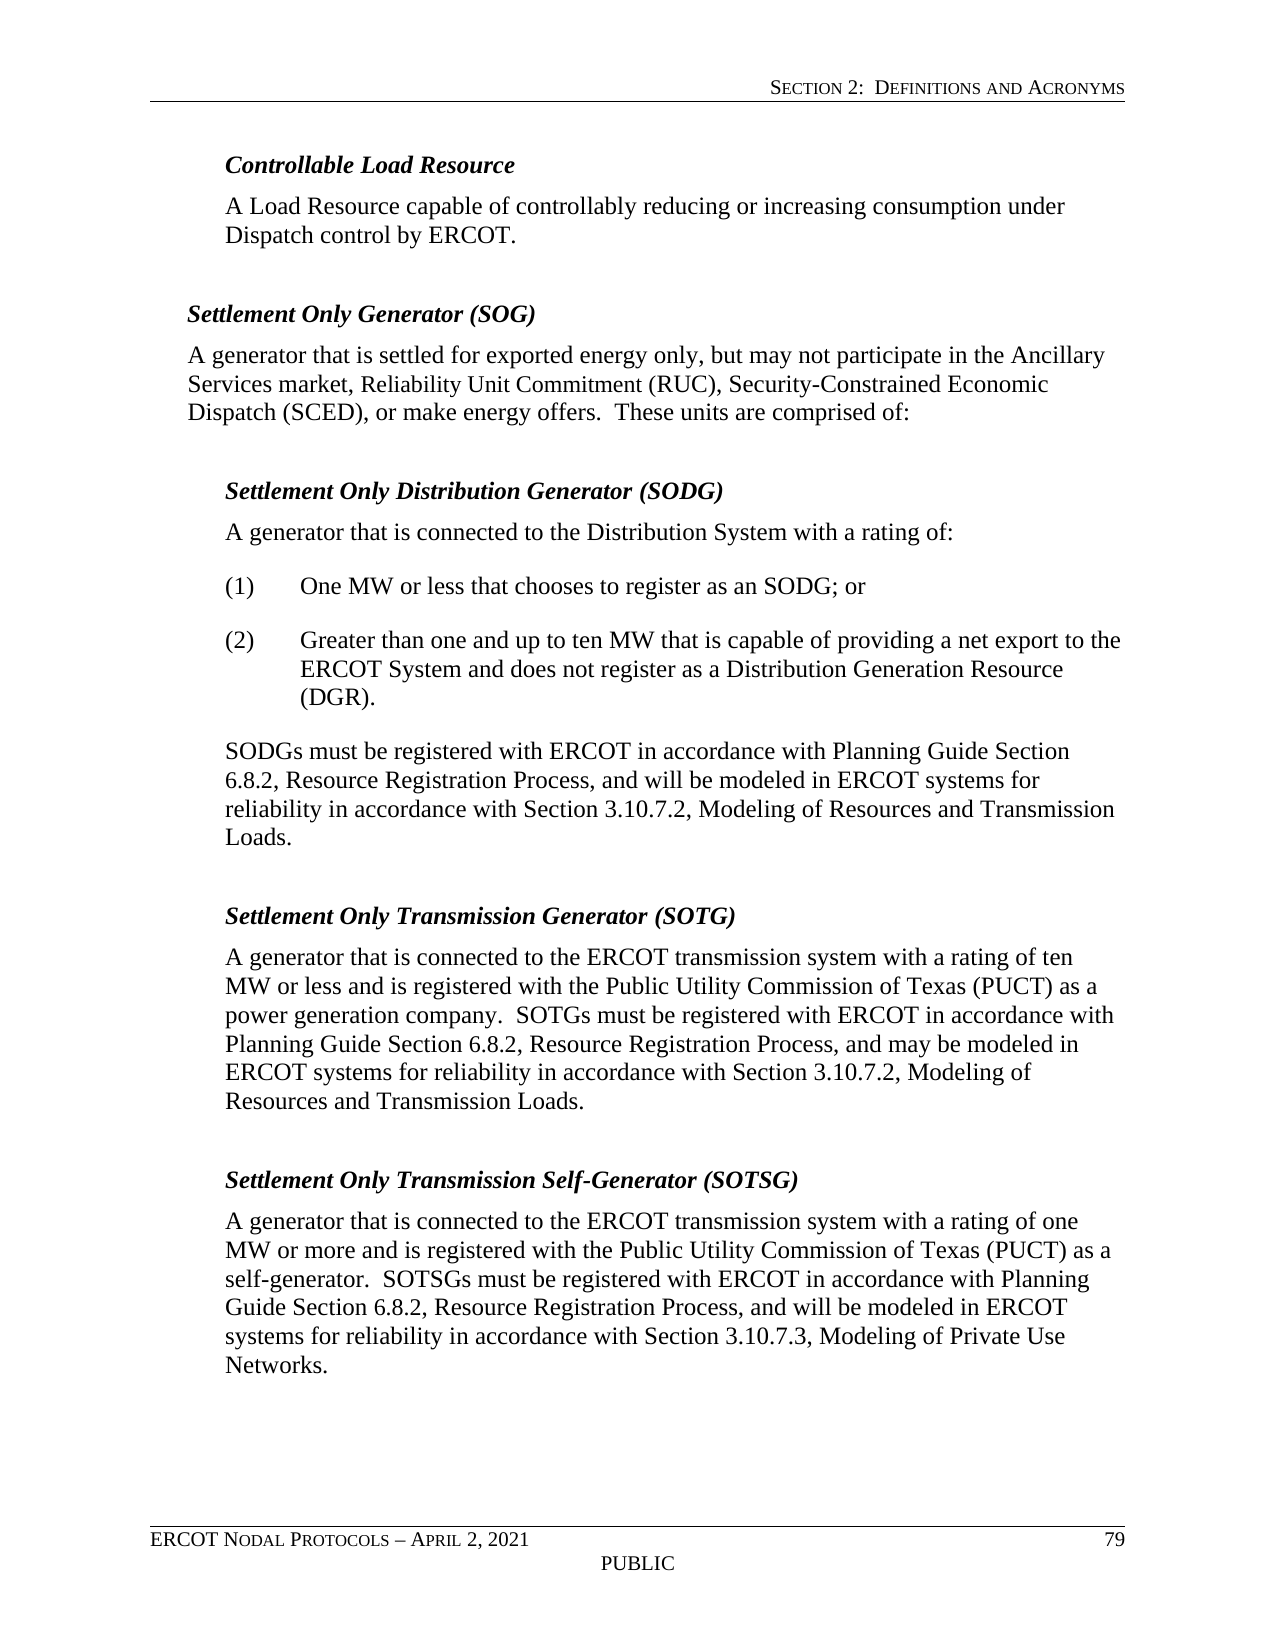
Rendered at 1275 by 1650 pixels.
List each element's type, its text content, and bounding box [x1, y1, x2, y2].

text A Load Resource capable of controllably reducing or increasing consumption under Dispatch control by ERCOT. [225, 191, 1125, 249]
text A generator that is connected to the Distribution System with a rating of: [225, 517, 1125, 546]
text Settlement Only Distribution Generator (SODG) [225, 476, 1125, 505]
text A generator that is connected to the ERCOT transmission system with a rating of ten MW or less and is registered with the Public Utility Commission of Texas (PUCT) as a power generation company. SOTGs must be registered with ERCOT in accordance with Planning Guide Section 6.8.2, Resource Registration Process, and may be modeled in ERCOT systems for reliability in accordance with Section 3.10.7.2, Modeling of Resources and Transmission Loads. [225, 942, 1125, 1115]
text A generator that is connected to the ERCOT transmission system with a rating of one MW or more and is registered with the Public Utility Commission of Texas (PUCT) as a self-generator. SOTSGs must be registered with ERCOT in accordance with Planning Guide Section 6.8.2, Resource Registration Process, and will be modeled in ERCOT systems for reliability in accordance with Section 3.10.7.3, Modeling of Private Use Networks. [225, 1206, 1125, 1379]
text Settlement Only Generator (SOG) [187, 299, 1125, 327]
text SODGs must be registered with ERCOT in accordance with Planning Guide Section 6.8.2, Resource Registration Process, and will be modeled in ERCOT systems for reliability in accordance with Section 3.10.7.2, Modeling of Resources and Transmission Loads. [225, 736, 1125, 851]
text (1) One MW or less that chooses to register as an SODG; or [225, 571, 1125, 600]
text Settlement Only Transmission Generator (SOTG) [225, 901, 1125, 930]
text (2) Greater than one and up to ten MW that is capable of providing a net export to the ERCOT System and does not register as a Distribution Generation Resource (DGR). [225, 625, 1125, 711]
text A generator that is settled for exported energy only, but may not participate in the Ancillary Services market, Reliability Unit Commitment (RUC), Security-Constrained Economic Dispatch (SCED), or make energy offers. These units are comprised of: [187, 340, 1125, 426]
text Settlement Only Transmission Self-Generator (SOTSG) [225, 1165, 1125, 1194]
text Controllable Load Resource [225, 150, 1125, 179]
